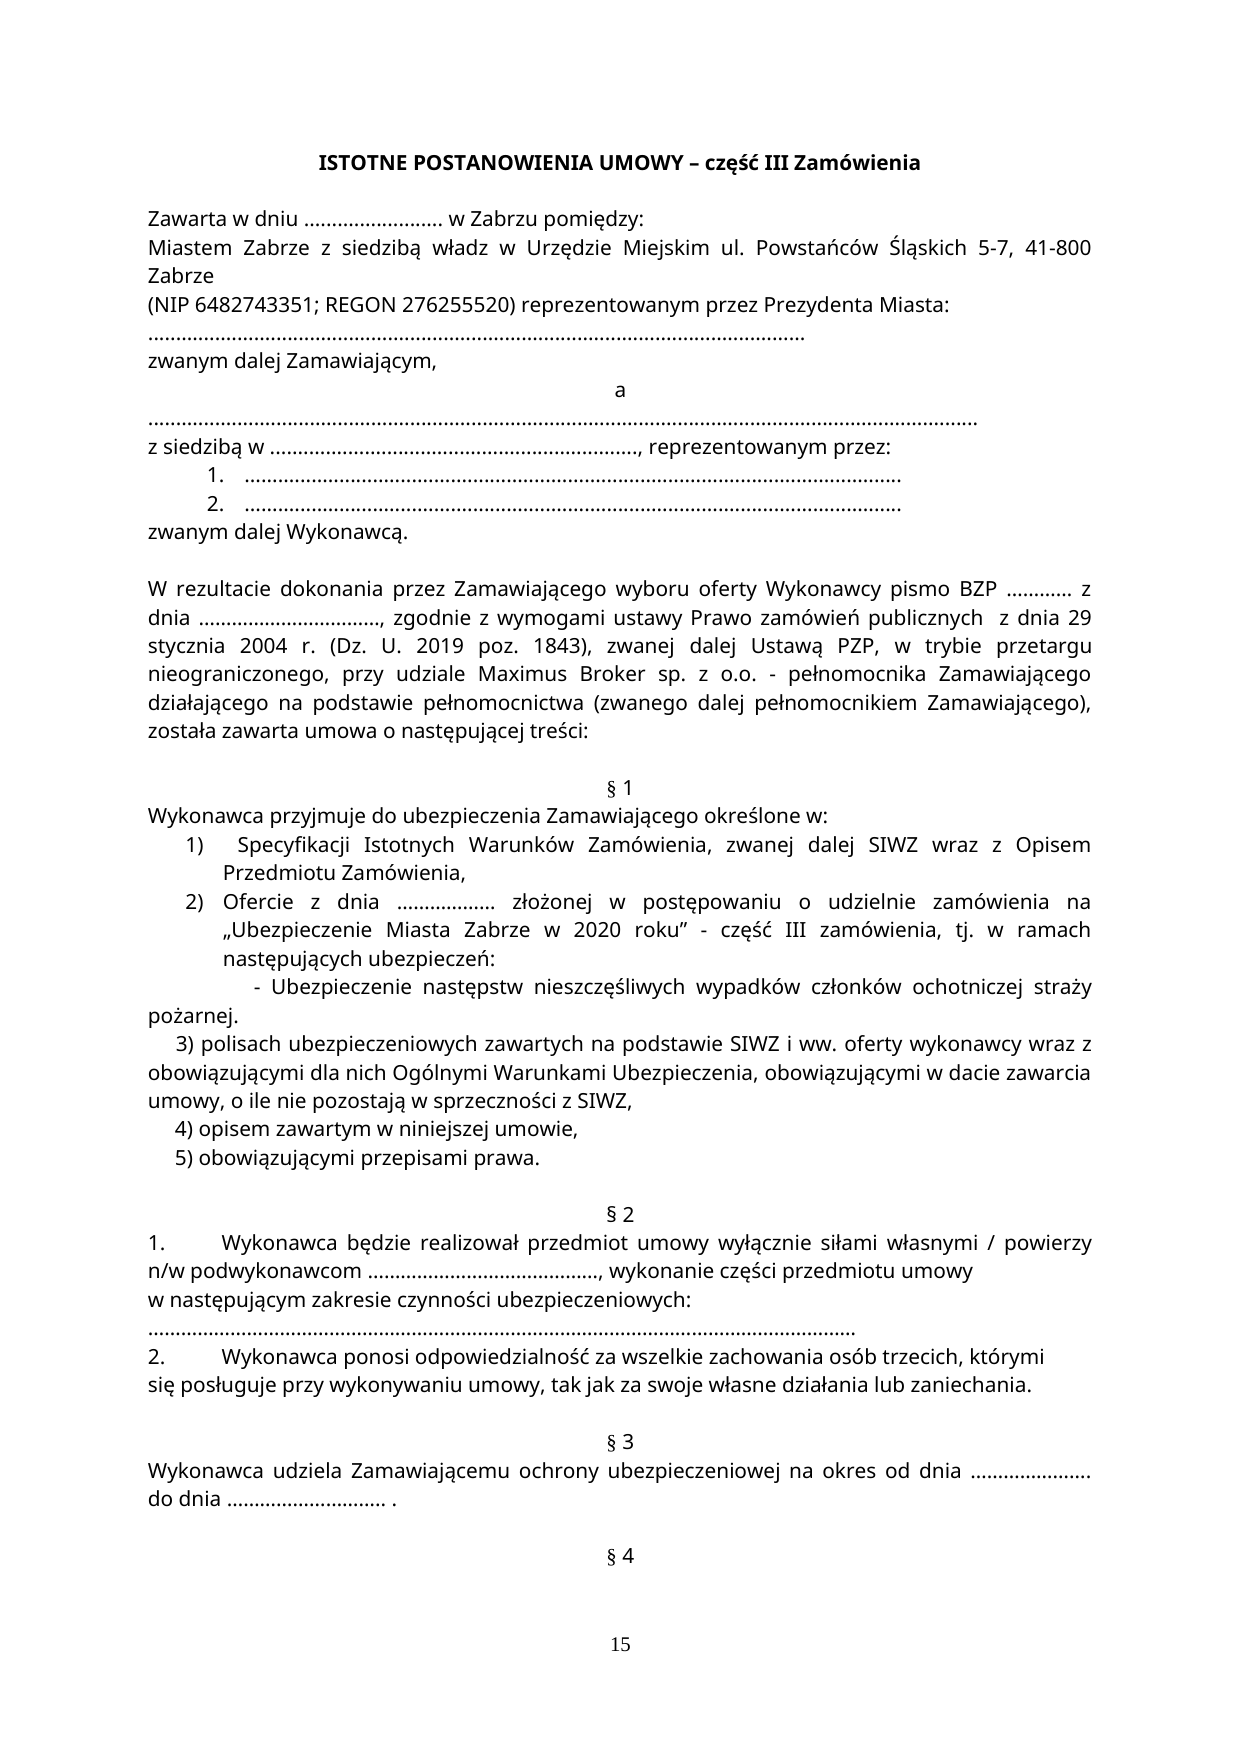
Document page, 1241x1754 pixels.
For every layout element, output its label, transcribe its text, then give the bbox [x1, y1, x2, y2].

text ..................................................................................................................................................... [148, 403, 1093, 432]
text 3 [148, 1427, 1093, 1456]
text w następującym zakresie czynności ubezpieczeniowych: [148, 1285, 1093, 1313]
text ………………………………………………………………………………………………………………… [148, 1313, 1093, 1342]
text z siedzibą w .................................................................., reprezentowanym przez: [148, 432, 1093, 460]
text 5) obowiązującymi przepisami prawa. [148, 1143, 1093, 1171]
text ...................................................................................................................... [148, 318, 1093, 347]
text 1 [148, 773, 1093, 802]
text a [148, 375, 1093, 403]
text 3) polisach ubezpieczeniowych zawartych na podstawie SIWZ i ww. oferty wykonawcy wraz z obowiązującymi dla nich Ogólnymi Warunkami Ubezpieczenia, obowiązującymi w dacie zawarcia umowy, o ile nie pozostają w sprzeczności z SIWZ, [148, 1029, 1093, 1114]
text - Ubezpieczenie następstw nieszczęśliwych wypadków członków ochotniczej straży pożarnej. [148, 972, 1093, 1029]
text Zawarta w dniu ......................... w Zabrzu pomiędzy: [148, 204, 1093, 233]
text 1. Wykonawca będzie realizował przedmiot umowy wyłącznie siłami własnymi / powierzy n/w podwykonawcom ……………………………………, wykonanie części przedmiotu umowy [148, 1228, 1093, 1285]
text 4) opisem zawartym w niniejszej umowie, [148, 1114, 1093, 1143]
text zwanym dalej Zamawiającym, [148, 347, 1093, 375]
text 4 [148, 1541, 1093, 1569]
list ...................................................................................................................... [207, 460, 1093, 489]
list ...................................................................................................................... [207, 489, 1093, 517]
text zwanym dalej Wykonawcą. [148, 517, 1093, 546]
text § 2 [148, 1200, 1093, 1228]
text Wykonawca przyjmuje do ubezpieczenia Zamawiającego określone w: [148, 802, 1093, 830]
text Wykonawca udziela Zamawiającemu ochrony ubezpieczeniowej na okres od dnia …………………. do dnia ……………………….. . [148, 1456, 1093, 1513]
text ISTOTNE POSTANOWIENIA UMOWY – część III Zamówienia [148, 148, 1093, 176]
list Specyfikacji Istotnych Warunków Zamówienia, zwanej dalej SIWZ wraz z Opisem Przedmiotu Zamówienia, [185, 830, 1093, 887]
text 2. Wykonawca ponosi odpowiedzialność za wszelkie zachowania osób trzecich, którymi [148, 1342, 1093, 1370]
list Ofercie z dnia ……………… złożonej w postępowaniu o udzielnie zamówienia na „Ubezpieczenie Miasta Zabrze w 2020 roku” - część III zamówienia, tj. w ramach następujących ubezpieczeń: [185, 887, 1093, 972]
text się posługuje przy wykonywaniu umowy, tak jak za swoje własne działania lub zaniechania. [148, 1370, 1093, 1399]
text W rezultacie dokonania przez Zamawiającego wyboru oferty Wykonawcy pismo BZP ………… z dnia ……………………………, zgodnie z wymogami ustawy Prawo zamówień publicznych z dnia 29 stycznia 2004 r. (Dz. U. 2019 poz. 1843), zwanej dalej Ustawą PZP, w trybie przetargu nieograniczonego, przy udziale Maximus Broker sp. z o.o. - pełnomocnika Zamawiającego działającego na podstawie pełnomocnictwa (zwanego dalej pełnomocnikiem Zamawiającego), została zawarta umowa o następującej treści: [148, 574, 1093, 745]
text (NIP 6482743351; REGON 276255520) reprezentowanym przez Prezydenta Miasta: [148, 290, 1093, 318]
text Miastem Zabrze z siedzibą władz w Urzędzie Miejskim ul. Powstańców Śląskich 5-7, 41-800 Zabrze [148, 233, 1093, 290]
